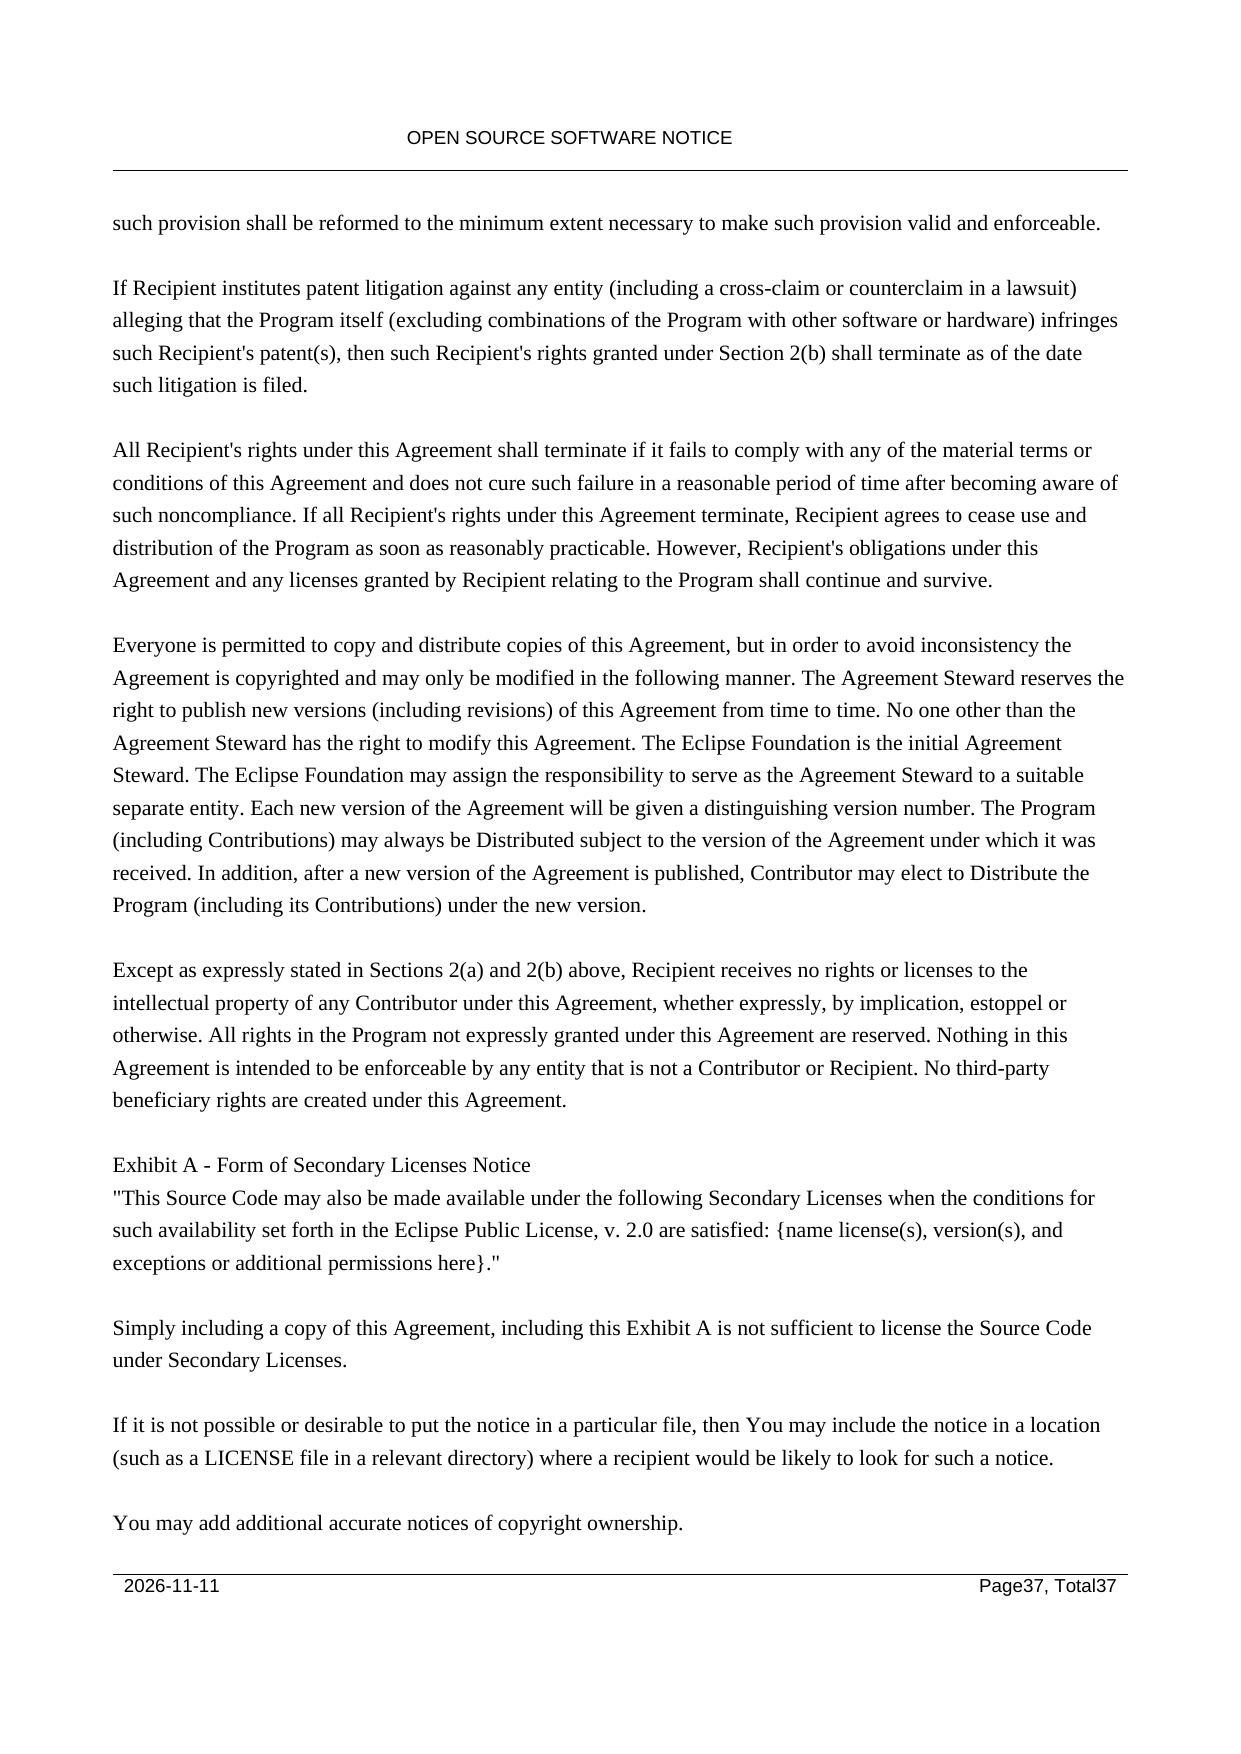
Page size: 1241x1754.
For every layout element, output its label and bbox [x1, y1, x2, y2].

text [112, 206, 1128, 1539]
